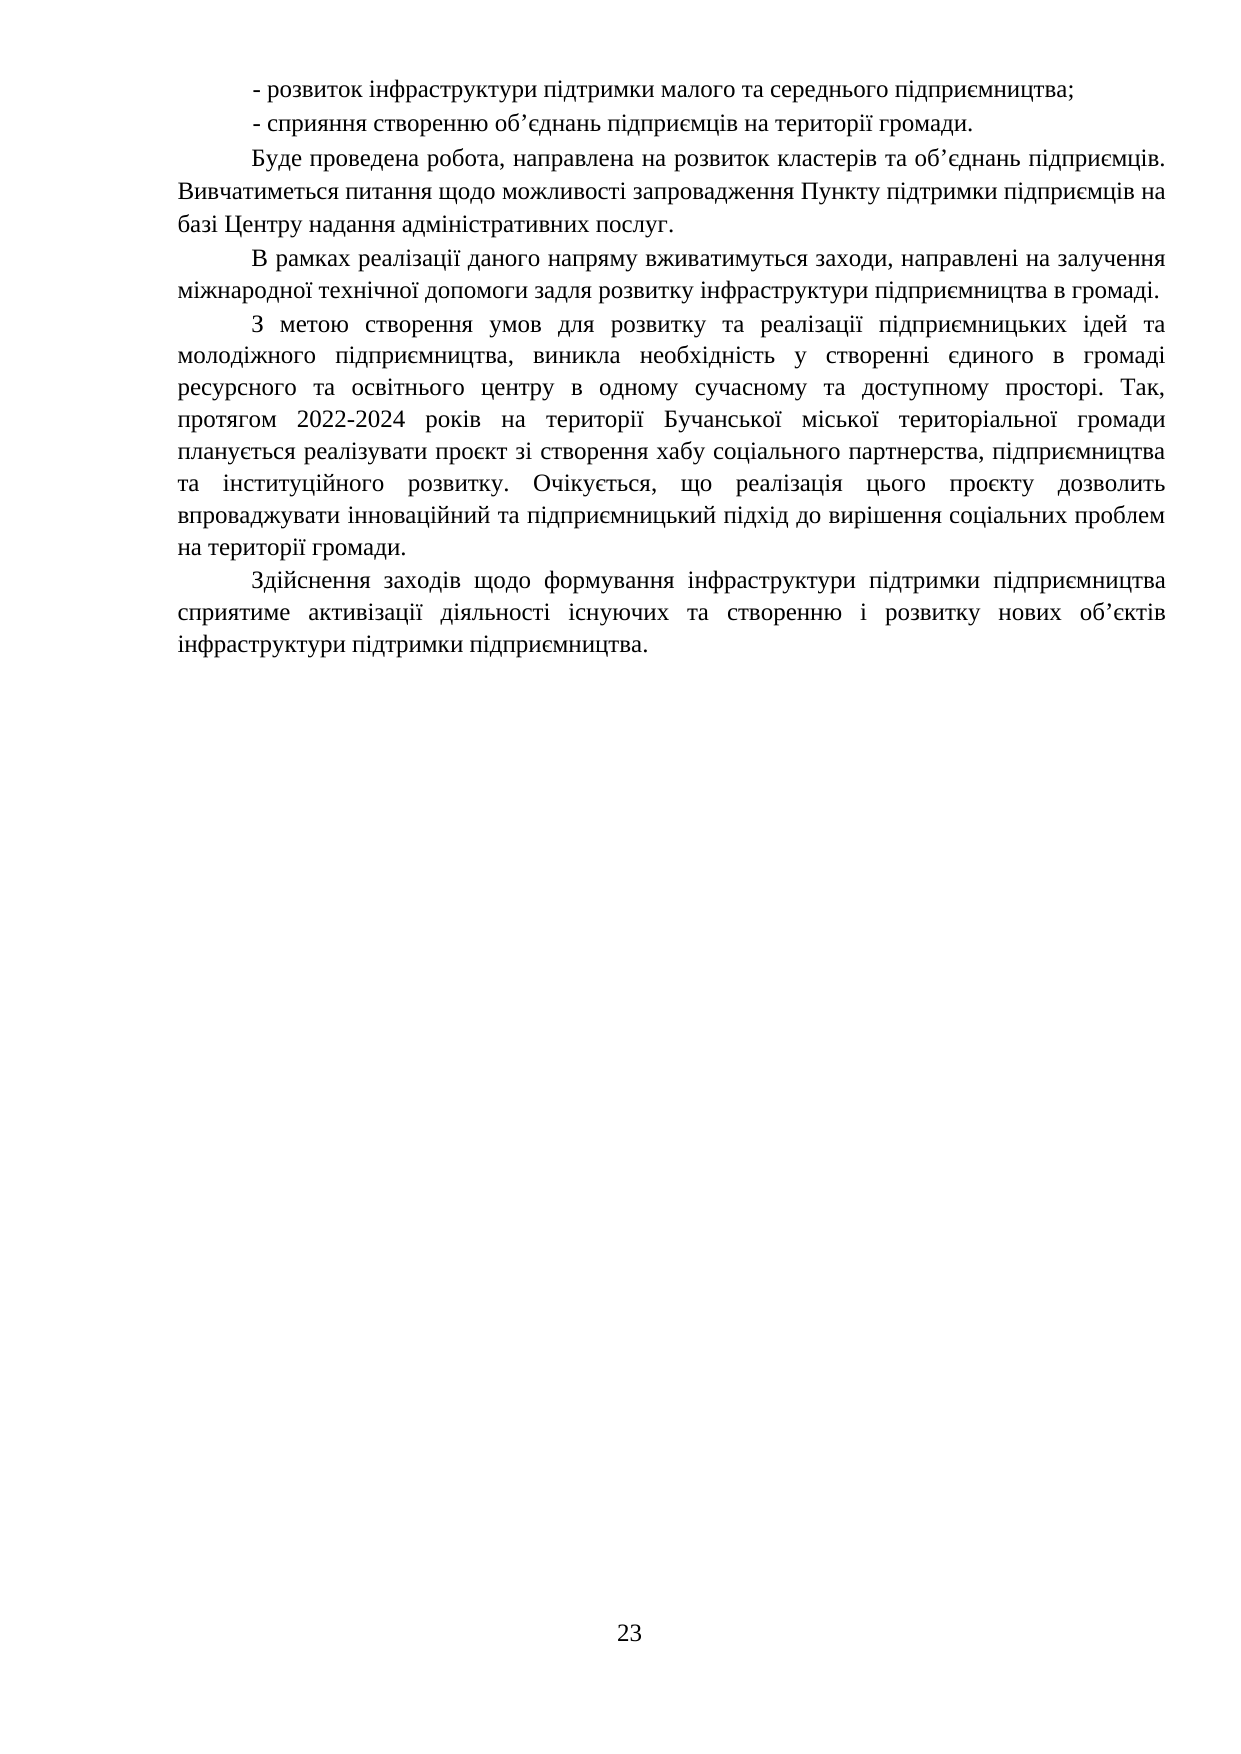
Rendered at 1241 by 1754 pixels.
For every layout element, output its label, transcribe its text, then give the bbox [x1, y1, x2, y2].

text - розвиток інфраструктури підтримки малого та середнього підприємництва; [252, 74, 1167, 103]
text В рамках реалізації даного напряму вживатимуться заходи, направлені на залучення міжнародної технічної допомоги задля розвитку інфраструктури підприємництва в громаді. [177, 243, 1167, 304]
text Буде проведена робота, направлена на розвиток кластерів та об’єднань підприємців. Вивчатиметься питання щодо можливості запровадження Пункту підтримки підприємців на базі Центру надання адміністративних послуг. [177, 143, 1167, 238]
text - сприяння створенню об’єднань підприємців на території громади. [252, 108, 1167, 137]
text Здійснення заходів щодо формування інфраструктури підтримки підприємництва сприятиме активізації діяльності існуючих та створенню і розвитку нових об’єктів інфраструктури підтримки підприємництва. [177, 565, 1167, 658]
text З метою створення умов для розвитку та реалізації підприємницьких ідей та молодіжного підприємництва, виникла необхідність у створенні єдиного в громаді ресурсного та освітнього центру в одному сучасному та доступному просторі. Так, протягом 2022-2024 років на території Бучанської міської територіальної громади планується реалізувати проєкт зі створення хабу соціального партнерства, підприємництва та інституційного розвитку. Очікується, що реалізація цього проєкту дозволить впроваджувати інноваційний та підприємницький підхід до вирішення соціальних проблем на території громади. [177, 309, 1167, 561]
